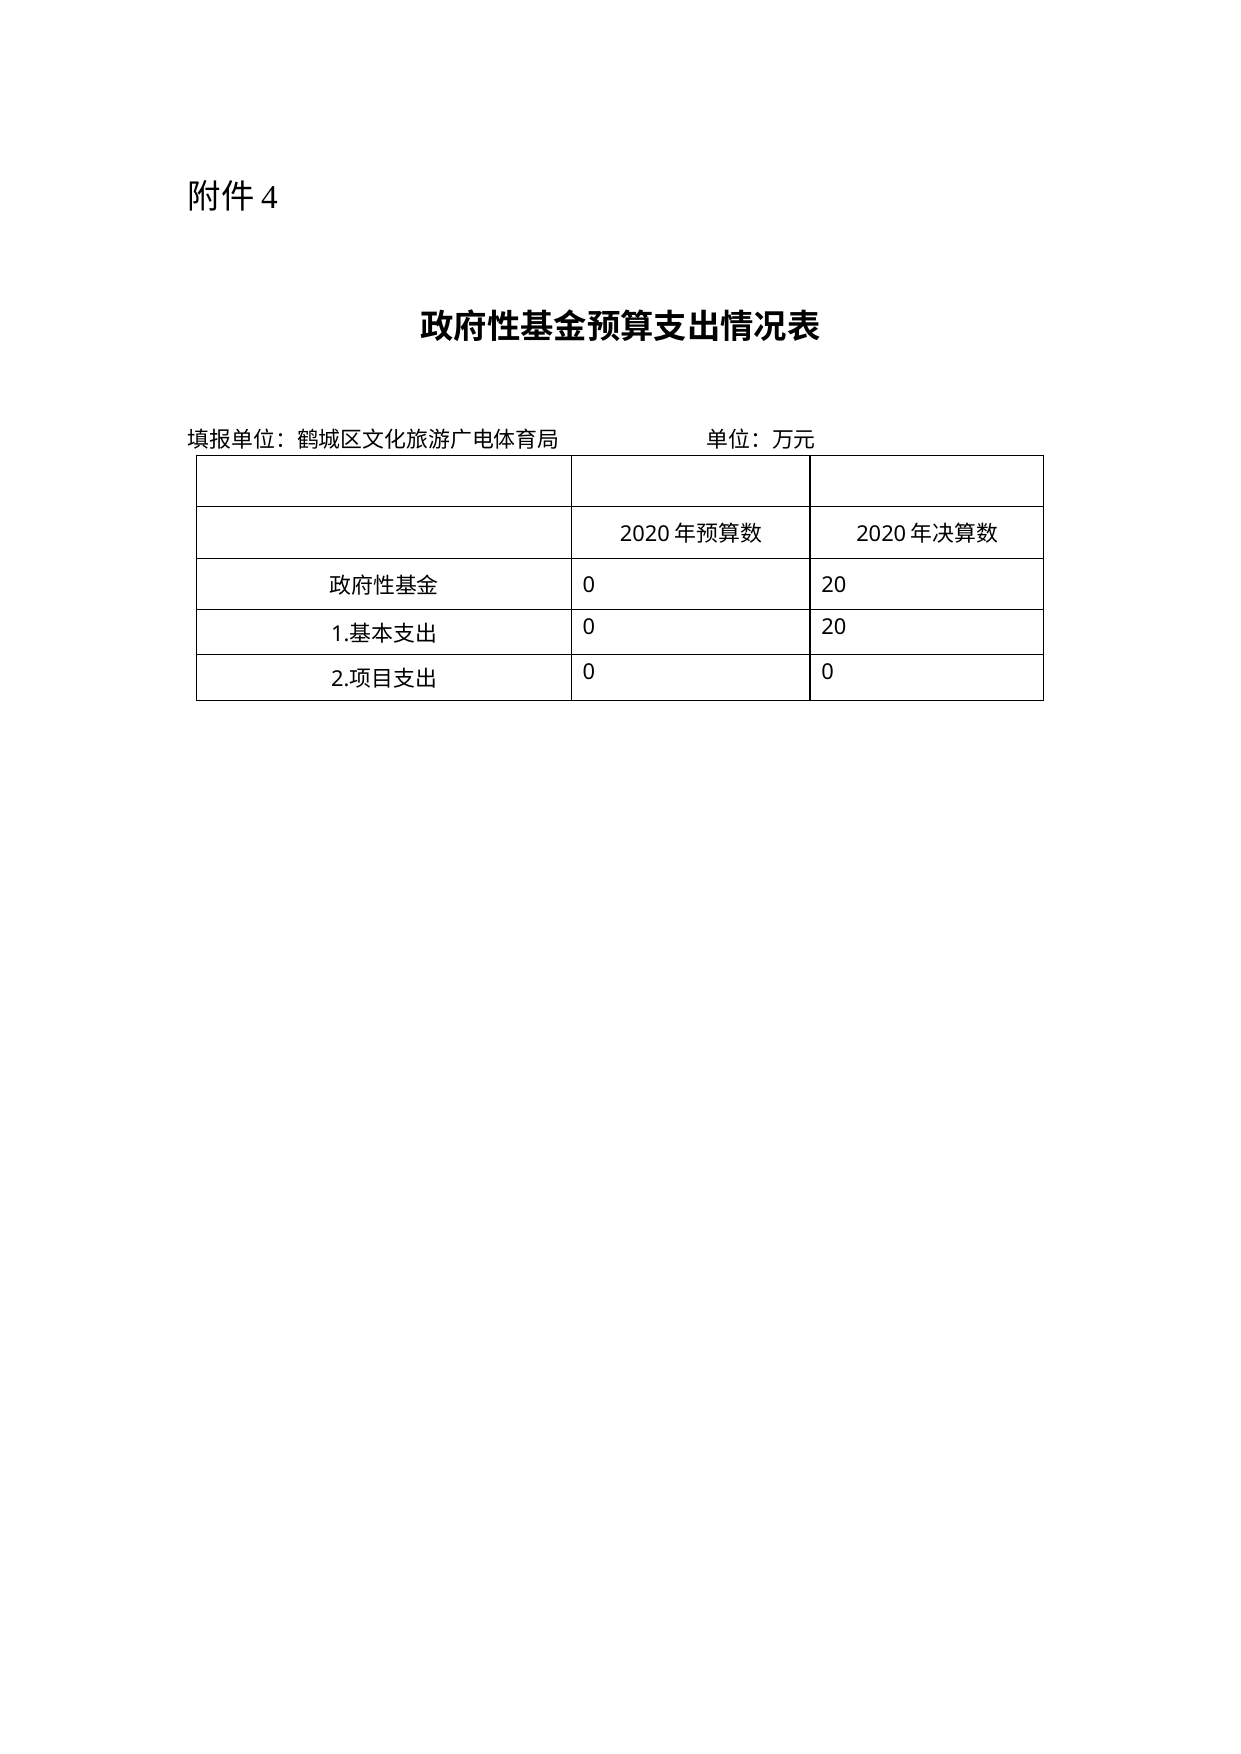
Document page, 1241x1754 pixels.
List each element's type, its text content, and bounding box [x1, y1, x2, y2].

text 填报单位：鹤城区文化旅游广电体育局 单位：万元 [187, 422, 1053, 454]
text 附件4 [187, 162, 1053, 227]
table_cell 政府性基金 [197, 559, 571, 609]
table_cell 0 [811, 655, 1043, 700]
table_cell 1.基本支出 [197, 610, 571, 653]
table_header [572, 456, 809, 506]
table_cell 0 [572, 655, 809, 700]
text 政府性基金预算支出情况表 [187, 292, 1053, 357]
table_header [811, 456, 1043, 506]
table_header [197, 456, 571, 506]
table_cell 2.项目支出 [197, 655, 571, 700]
table_cell 20 [811, 559, 1043, 609]
table_cell 0 [572, 610, 809, 653]
table_cell 0 [572, 559, 809, 609]
table_cell [197, 507, 571, 557]
table_cell 2020年决算数 [811, 507, 1043, 557]
table_cell 2020年预算数 [572, 507, 809, 557]
table_cell 20 [811, 610, 1043, 653]
